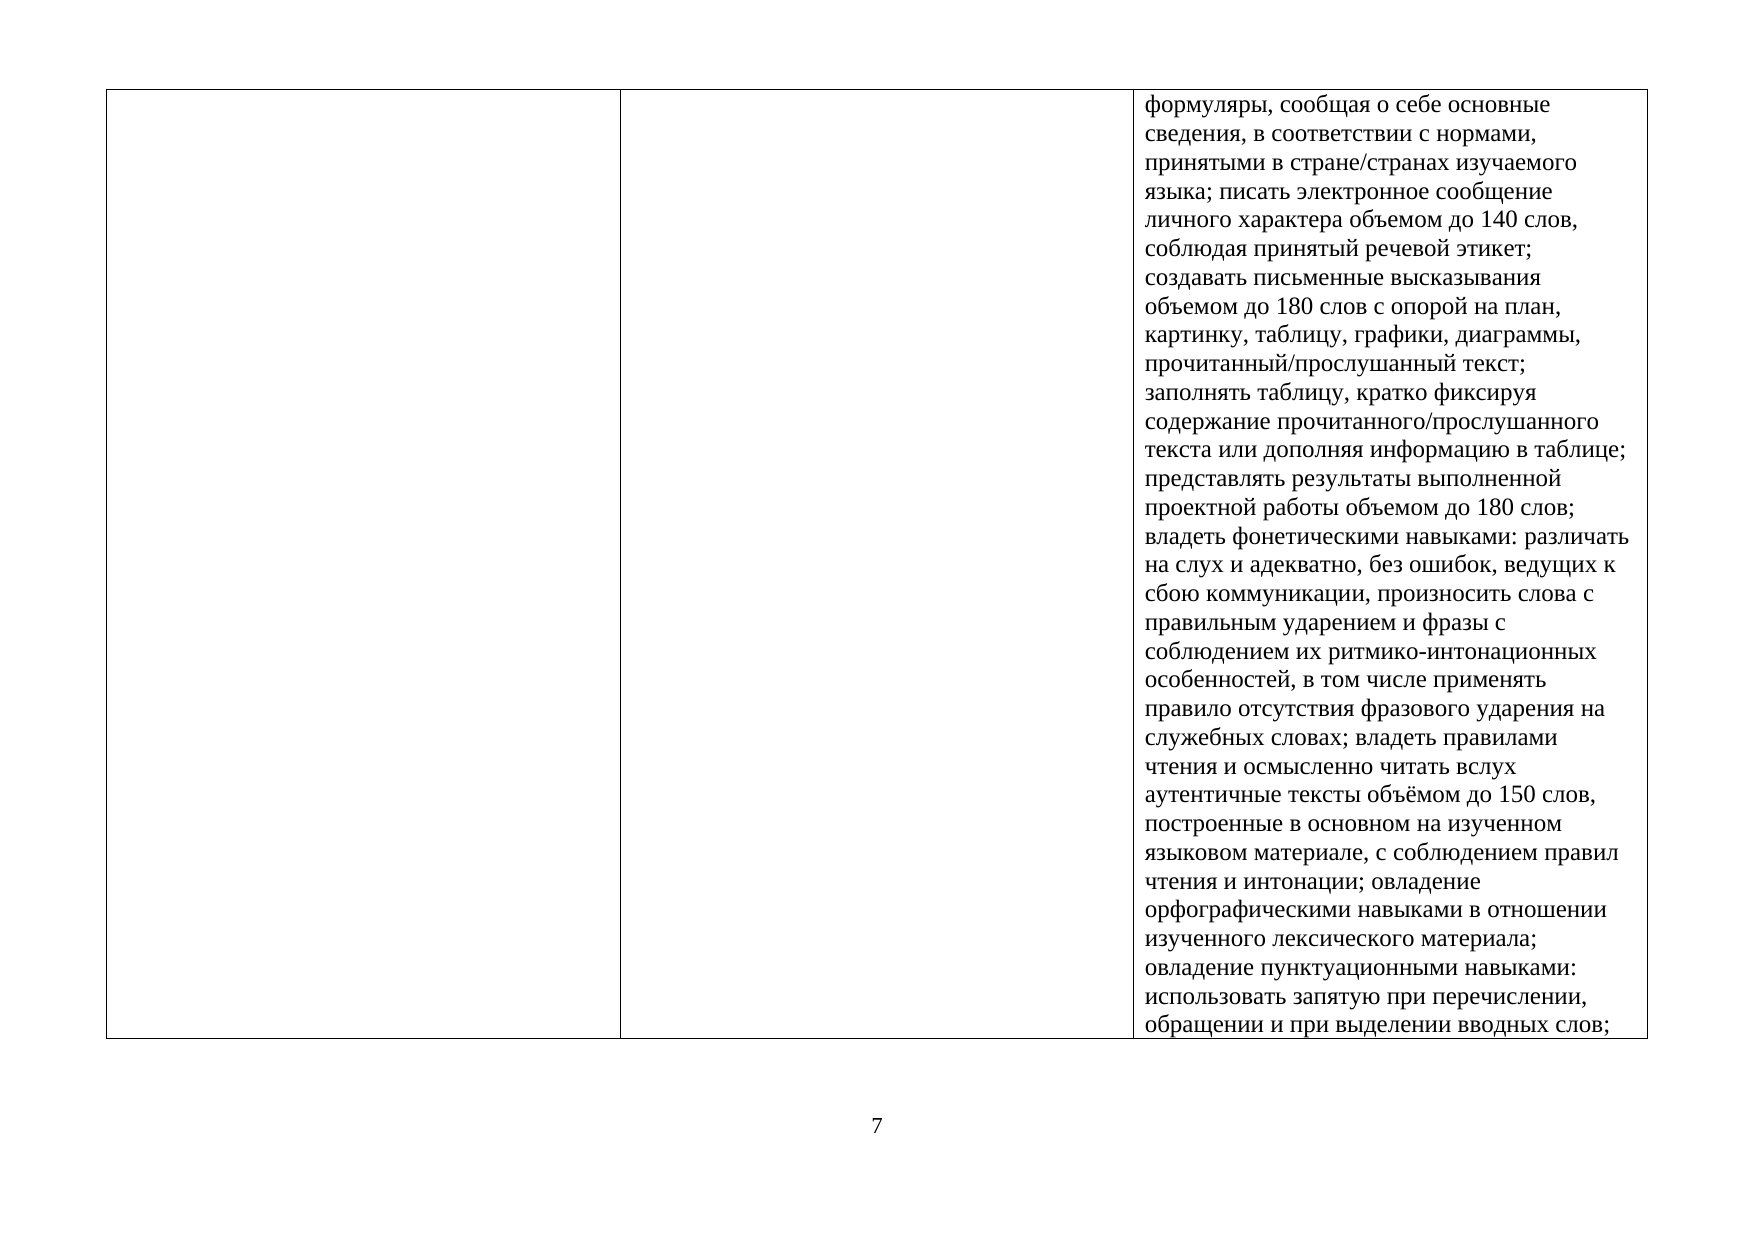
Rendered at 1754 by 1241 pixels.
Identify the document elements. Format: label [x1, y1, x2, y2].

table_cell [107, 90, 620, 1038]
table_cell [621, 90, 1133, 1038]
table_cell [1134, 90, 1647, 1038]
